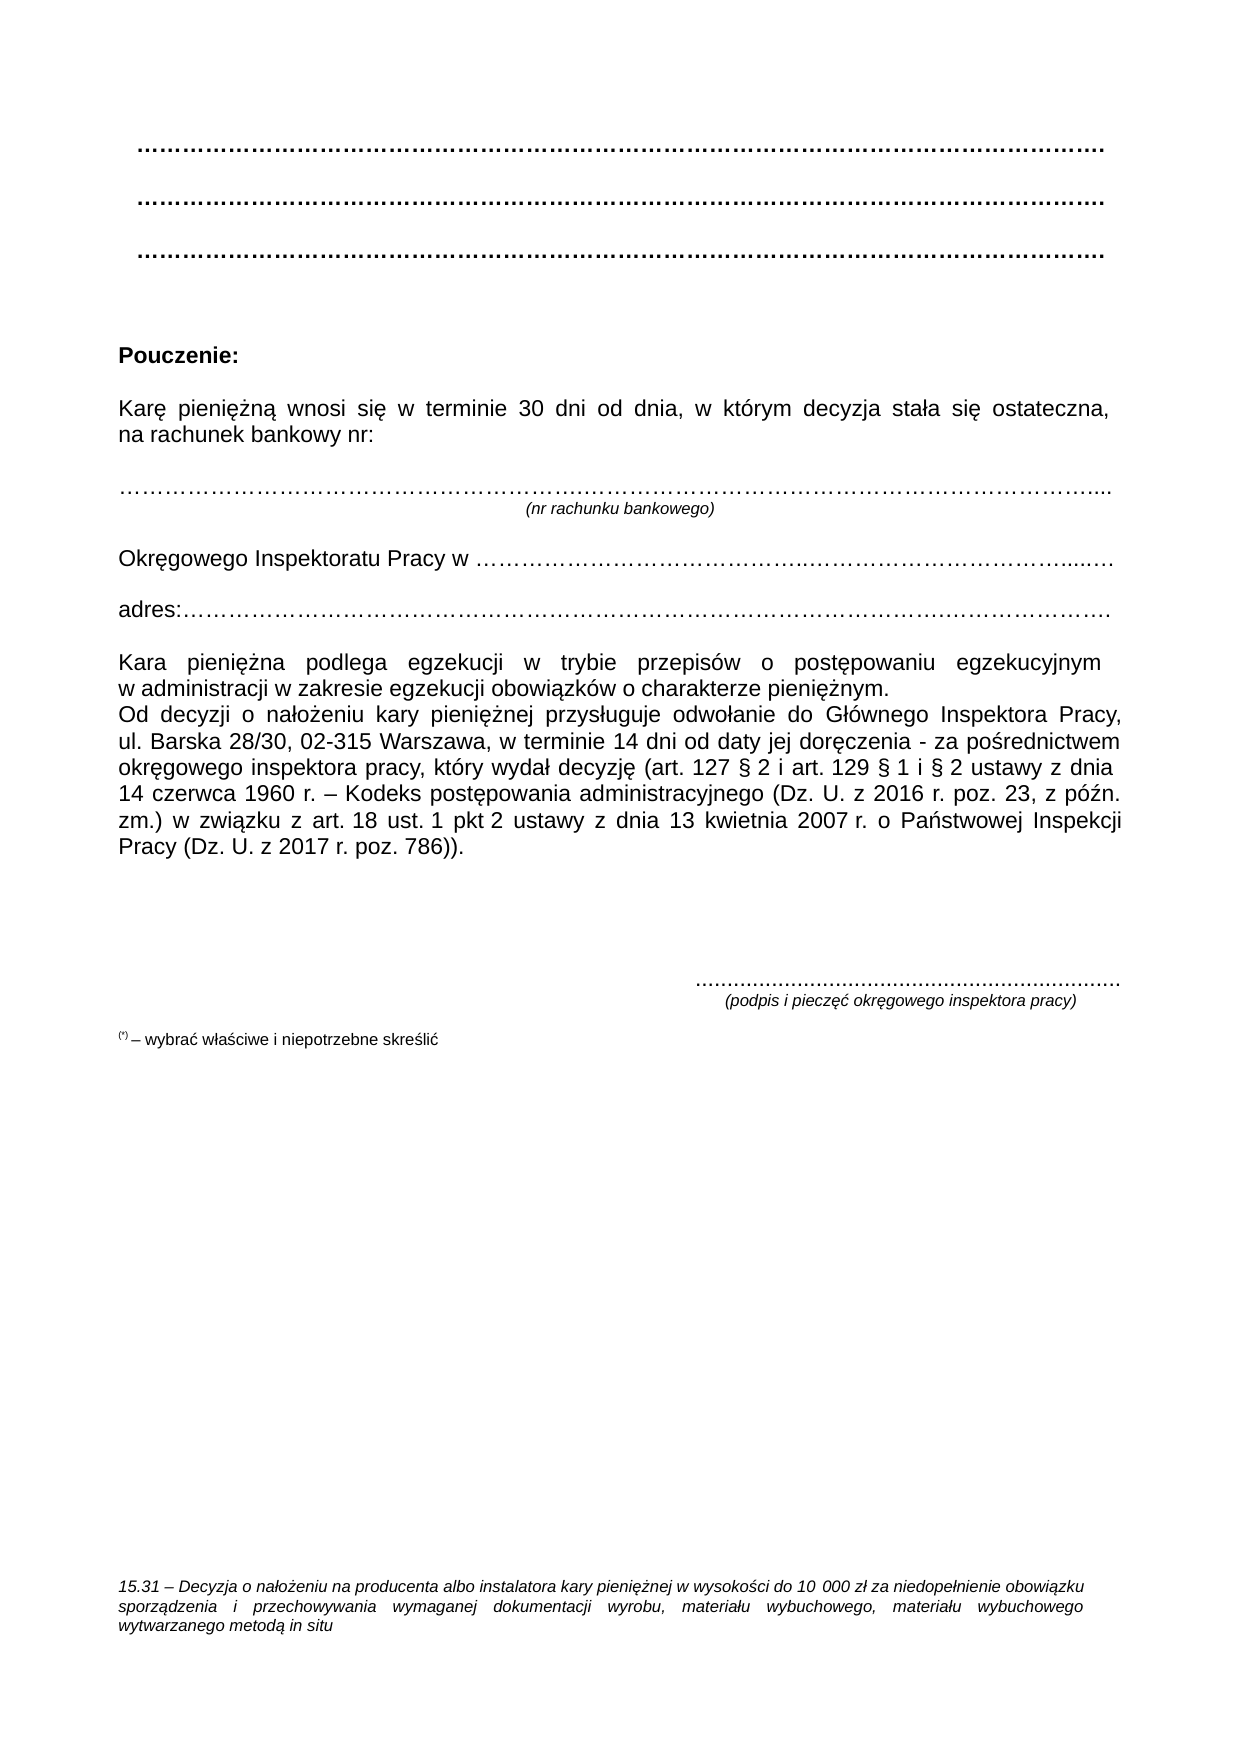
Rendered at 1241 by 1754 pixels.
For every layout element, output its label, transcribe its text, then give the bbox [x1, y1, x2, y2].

text Pouczenie: [118, 342, 1122, 369]
text ................................................................... [694, 965, 1122, 991]
text Kara pieniężna podlega egzekucji w trybie przepisów o postępowaniu egzekucyjnym w administracji w zakresie egzekucji obowiązków o charakterze pieniężnym. [118, 649, 1122, 701]
text (podpis i pieczęć okręgowego inspektora pracy) [679, 991, 1122, 1010]
text adres:……………………………………………………………………………………….…………………. [118, 596, 1122, 622]
text …………………………………………………….………………………………………………………….... [118, 473, 1122, 499]
text Karę pieniężną wnosi się w terminie 30 dni od dnia, w którym decyzja stała się ostateczna, na rachunek bankowy nr: [118, 395, 1122, 448]
text (nr rachunku bankowego) [118, 499, 1122, 518]
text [118, 237, 1122, 263]
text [118, 131, 1122, 158]
text Okręgowego Inspektoratu Pracy w ……………………………………..…………………………….....… [118, 544, 1122, 571]
text (*) – wybrać właściwe i niepotrzebne skreślić [118, 1029, 1122, 1049]
text Od decyzji o nałożeniu kary pieniężnej przysługuje odwołanie do Głównego Inspektora Pracy, ul. Barska 28/30, 02-315 Warszawa, w terminie 14 dni od daty jej doręczenia - za pośrednictwem okręgowego inspektora pracy, który wydał decyzję (art. 127 § 2 i art. 129 § 1 i § 2 ustawy z dnia 14 czerwca 1960 r. – Kodeks postępowania administracyjnego (Dz. U. z 2016 r. poz. 23, z późn. zm.) w związku z art. 18 ust. 1 pkt 2 ustawy z dnia 13 kwietnia 2007 r. o Państwowej Inspekcji Pracy (Dz. U. z 2017 r. poz. 786)). [118, 701, 1122, 859]
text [118, 184, 1122, 211]
